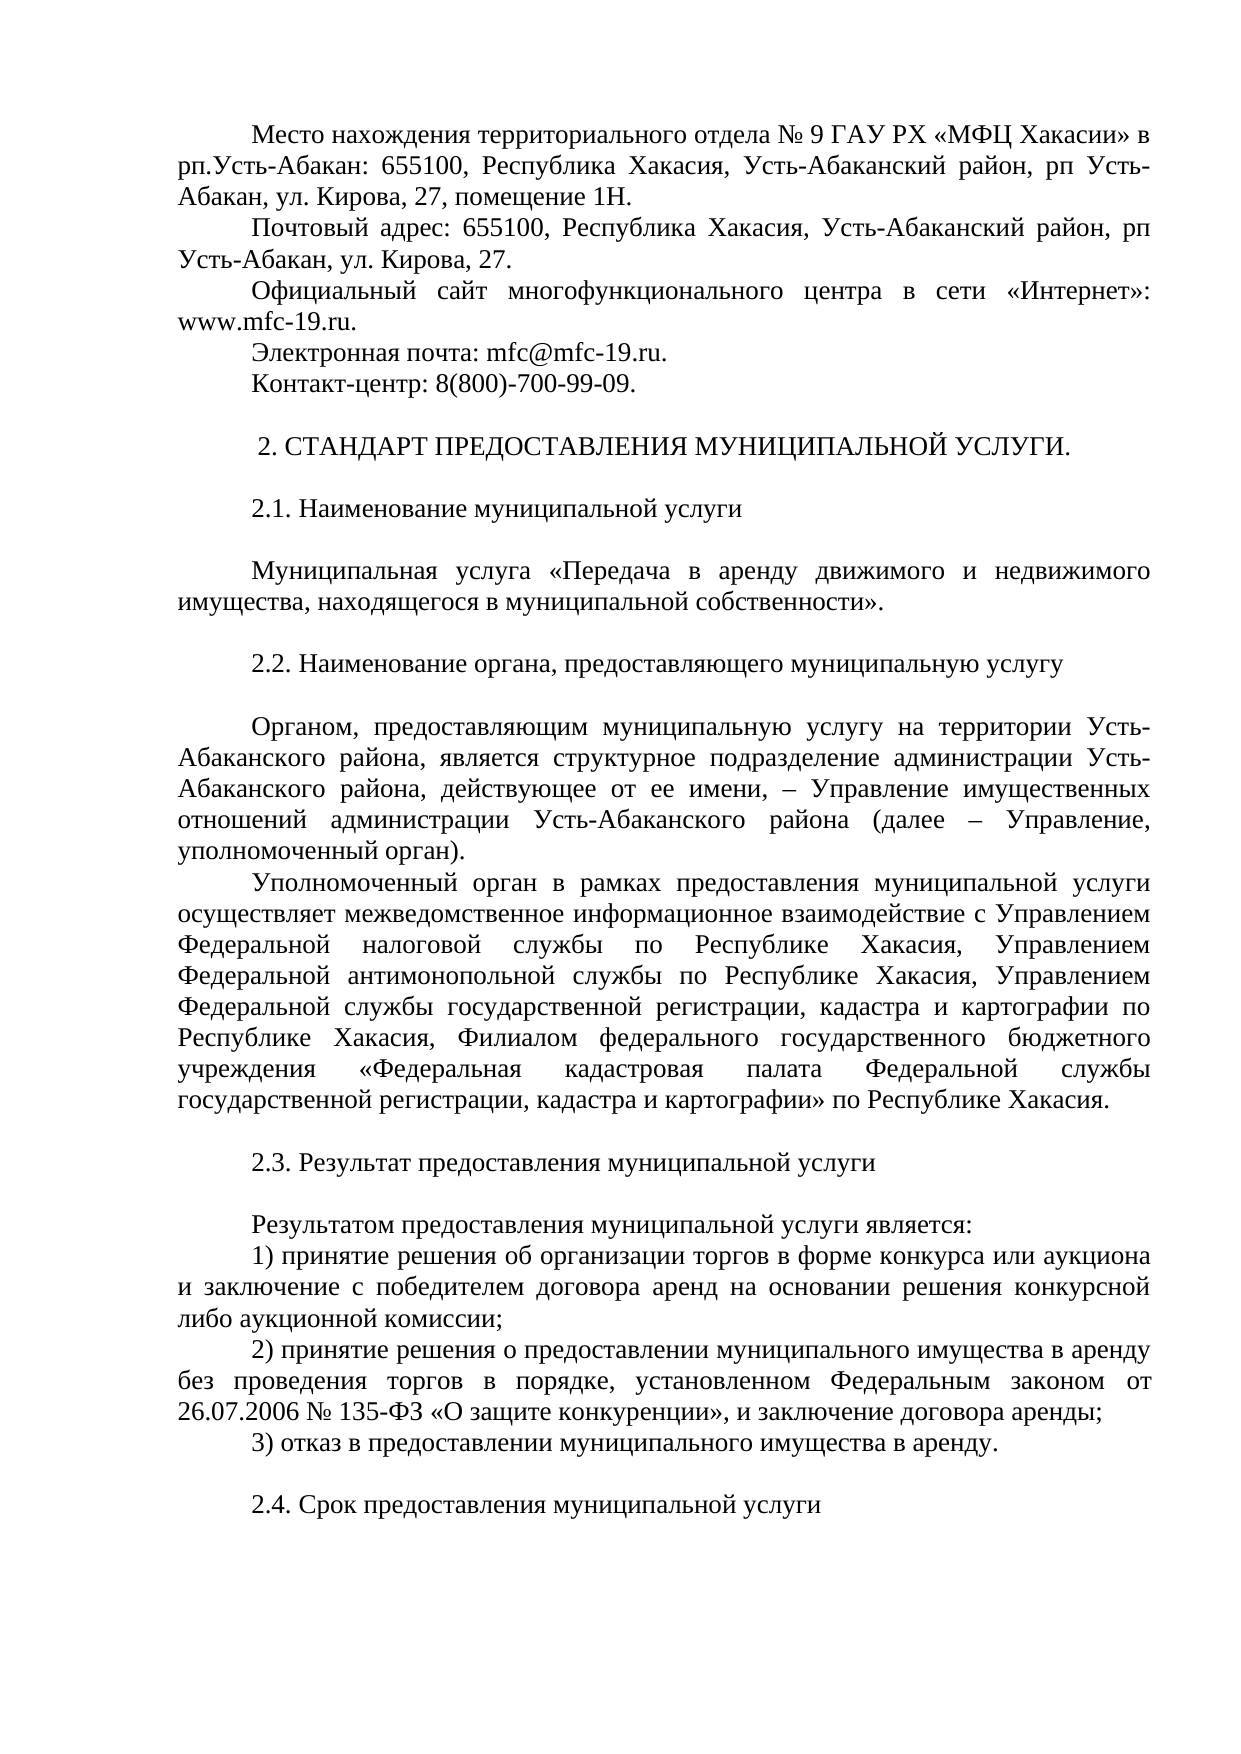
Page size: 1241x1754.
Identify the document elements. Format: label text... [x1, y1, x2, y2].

text Место нахождения территориального отдела № 9 ГАУ РХ «МФЦ Хакасии» в рп.Усть-Абакан: 655100, Республика Хакасия, Усть-Абаканский район, рп Усть-Абакан, ул. Кирова, 27, помещение 1Н. [177, 118, 1152, 212]
text 2.2. Наименование органа, предоставляющего муниципальную услугу [177, 648, 1152, 679]
text 2. СТАНДАРТ ПРЕДОСТАВЛЕНИЯ МУНИЦИПАЛЬНОЙ УСЛУГИ. [177, 429, 1152, 461]
text 1) принятие решения об организации торгов в форме конкурса или аукциона и заключение с победителем договора аренд на основании решения конкурсной либо аукционной комиссии; [177, 1239, 1152, 1333]
text 2) принятие решения о предоставлении муниципального имущества в аренду без проведения торгов в порядке, установленном Федеральным законом от 26.07.2006 № 135-ФЗ «О защите конкуренции», и заключение договора аренды; [177, 1333, 1152, 1426]
text 2.1. Наименование муниципальной услуги [177, 492, 1152, 523]
text Уполномоченный орган в рамках предоставления муниципальной услуги осуществляет межведомственное информационное взаимодействие с Управлением Федеральной налоговой службы по Республике Хакасия, Управлением Федеральной антимонопольной службы по Республике Хакасия, Управлением Федеральной службы государственной регистрации, кадастра и картографии по Республике Хакасия, Филиалом федерального государственного бюджетного учреждения «Федеральная кадастровая палата Федеральной службы государственной регистрации, кадастра и картографии» по Республике Хакасия. [177, 866, 1152, 1115]
title Муниципальная услуга «Передача в аренду движимого и недвижимого имущества, находящегося в муниципальной собственности». [177, 554, 1152, 616]
text Результатом предоставления муниципальной услуги является: [177, 1208, 1152, 1239]
text 2.3. Результат предоставления муниципальной услуги [177, 1146, 1152, 1177]
text 3) отказ в предоставлении муниципального имущества в аренду. [177, 1426, 1152, 1457]
text Органом, предоставляющим муниципальную услугу на территории Усть-Абаканского района, является структурное подразделение администрации Усть-Абаканского района, действующее от ее имени, – Управление имущественных отношений администрации Усть-Абаканского района (далее – Управление, уполномоченный орган). [177, 710, 1152, 866]
text 2.4. Срок предоставления муниципальной услуги [177, 1488, 1152, 1520]
text Контакт-центр: 8(800)-700-99-09. [177, 367, 1152, 398]
text Электронная почта: mfc@mfc-19.ru. [177, 336, 1152, 367]
text Официальный сайт многофункционального центра в сети «Интернет»: www.mfc-19.ru. [177, 274, 1152, 336]
text Почтовый адрес: 655100, Республика Хакасия, Усть-Абаканский район, рп Усть-Абакан, ул. Кирова, 27. [177, 212, 1152, 274]
